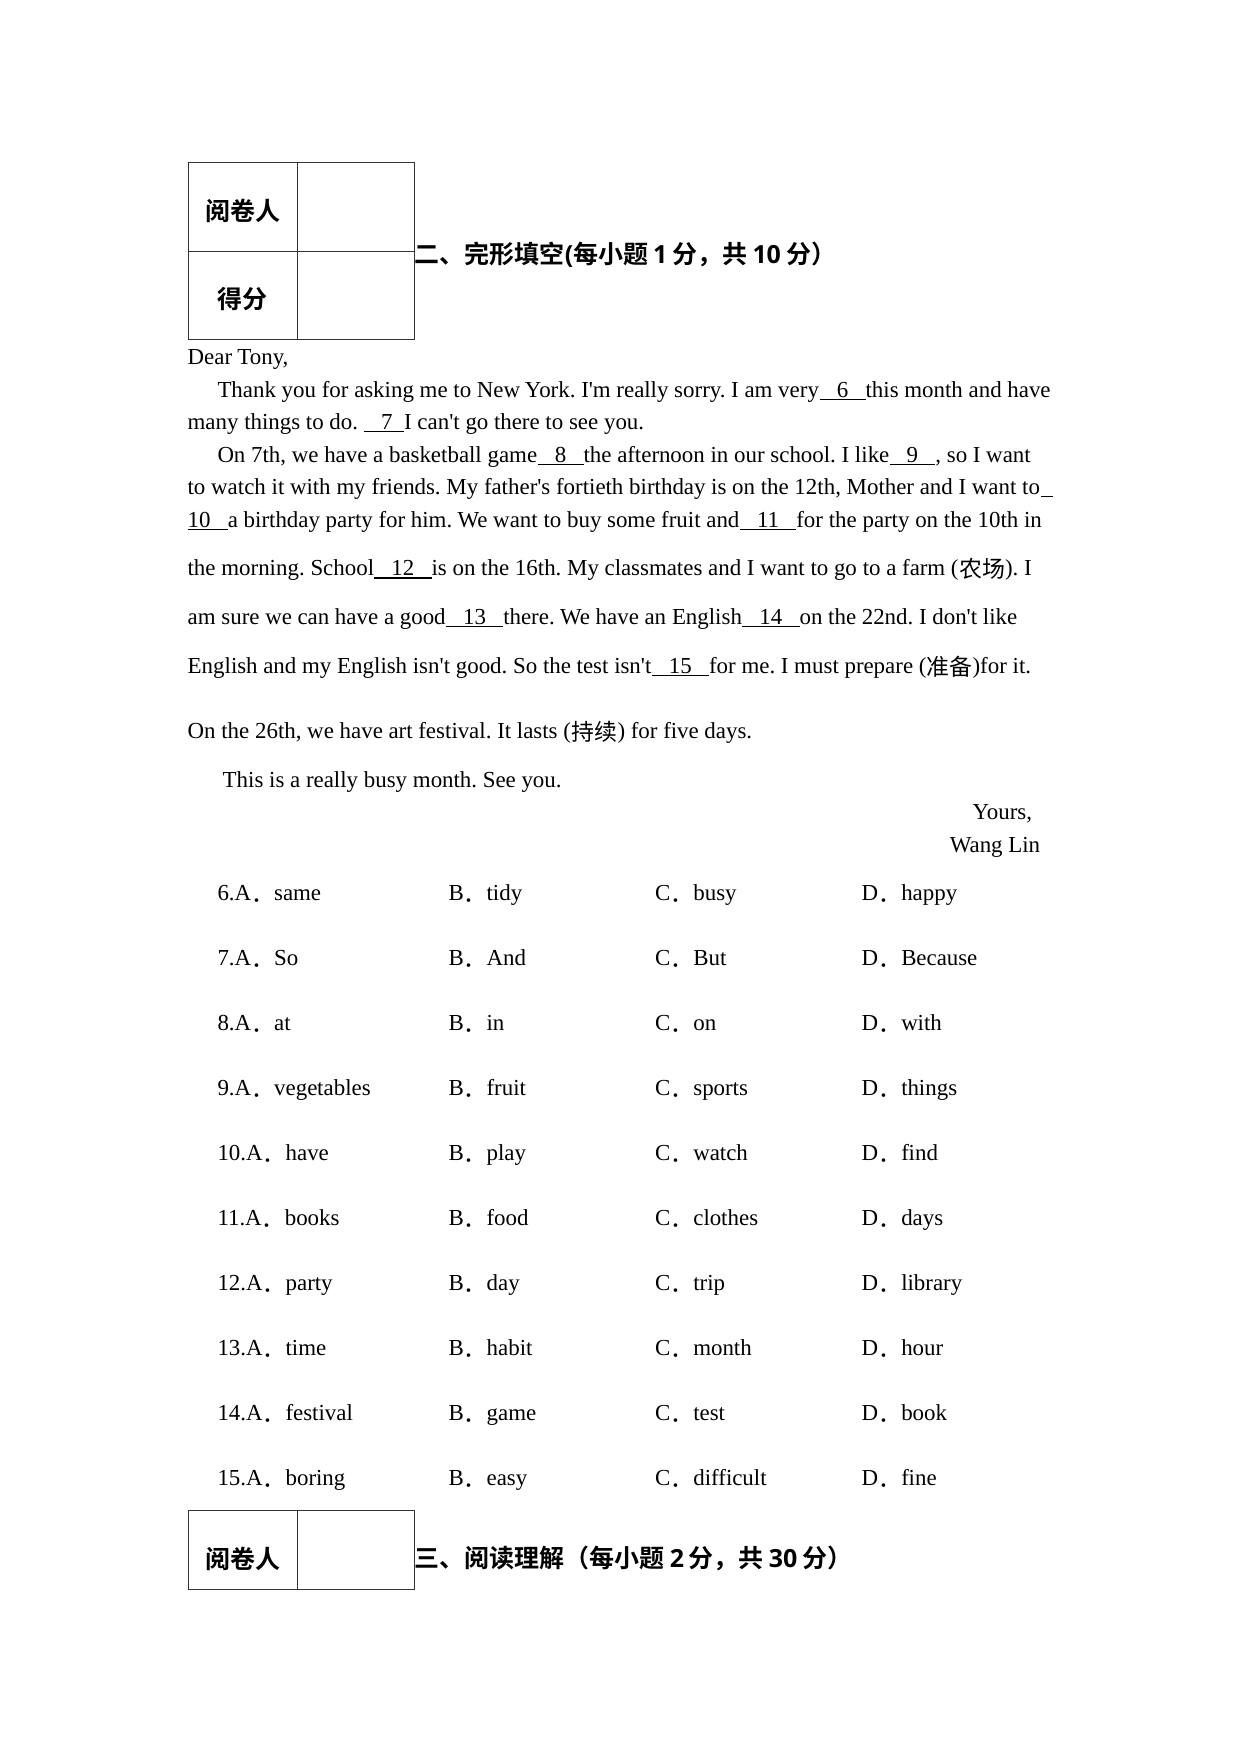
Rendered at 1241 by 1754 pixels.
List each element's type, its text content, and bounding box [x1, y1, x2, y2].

text On 7th, we have a basketball game 8 the afternoon in our school. I like 9 , so I want to watch it with my friends. My father's fortieth birthday is on the 12th, Mother and I want to 10 a birthday party for him. We want to buy some fruit and 11 for the party on the 10th in the morning. School 12 is on the 16th. My classmates and I want to go to a farm (农场). I am sure we can have a good 13 there. We have an English 14 on the 22nd. I don't like English and my English isn't good. So the test isn't 15 for me. I must prepare (准备)for it. On the 26th, we have art festival. It lasts (持续) for five days. [187, 438, 1053, 763]
text 15.A．boring B．easy C．difficult D．fine [187, 1445, 1053, 1510]
text Dear Tony, [187, 340, 1053, 373]
text 8.A．at B．in C．on D．with [187, 990, 1053, 1055]
text 9.A．vegetables B．fruit C．sports D．things [187, 1055, 1053, 1120]
table_header 三、阅读理解（每小题2分，共30分） [415, 1510, 1074, 1589]
text 11.A．books B．food C．clothes D．days [187, 1185, 1053, 1250]
table_header [298, 163, 414, 251]
text Wang Lin [187, 828, 1053, 860]
text 13.A．time B．habit C．month D．hour [187, 1315, 1053, 1380]
text 7.A．So B．And C．But D．Because [187, 925, 1053, 990]
table_cell [298, 252, 414, 339]
text 10.A．have B．play C．watch D．find [187, 1120, 1053, 1185]
text 6.A．same B．tidy C．busy D．happy [187, 860, 1053, 925]
text Thank you for asking me to New York. I'm really sorry. I am very 6 this month and have many things to do. 7 I can't go there to see you. [187, 373, 1053, 438]
table_header 阅卷人 [189, 1511, 297, 1589]
text Yours, [187, 795, 1053, 828]
text 14.A．festival B．game C．test D．book [187, 1380, 1053, 1445]
text This is a really busy month. See you. [187, 763, 1053, 795]
table_cell 得分 [189, 252, 297, 339]
table_header [298, 1511, 414, 1589]
table_header 二、完形填空(每小题1分，共10分） [415, 162, 1074, 339]
text 12.A．party B．day C．trip D．library [187, 1250, 1053, 1315]
table_header 阅卷人 [189, 163, 297, 251]
